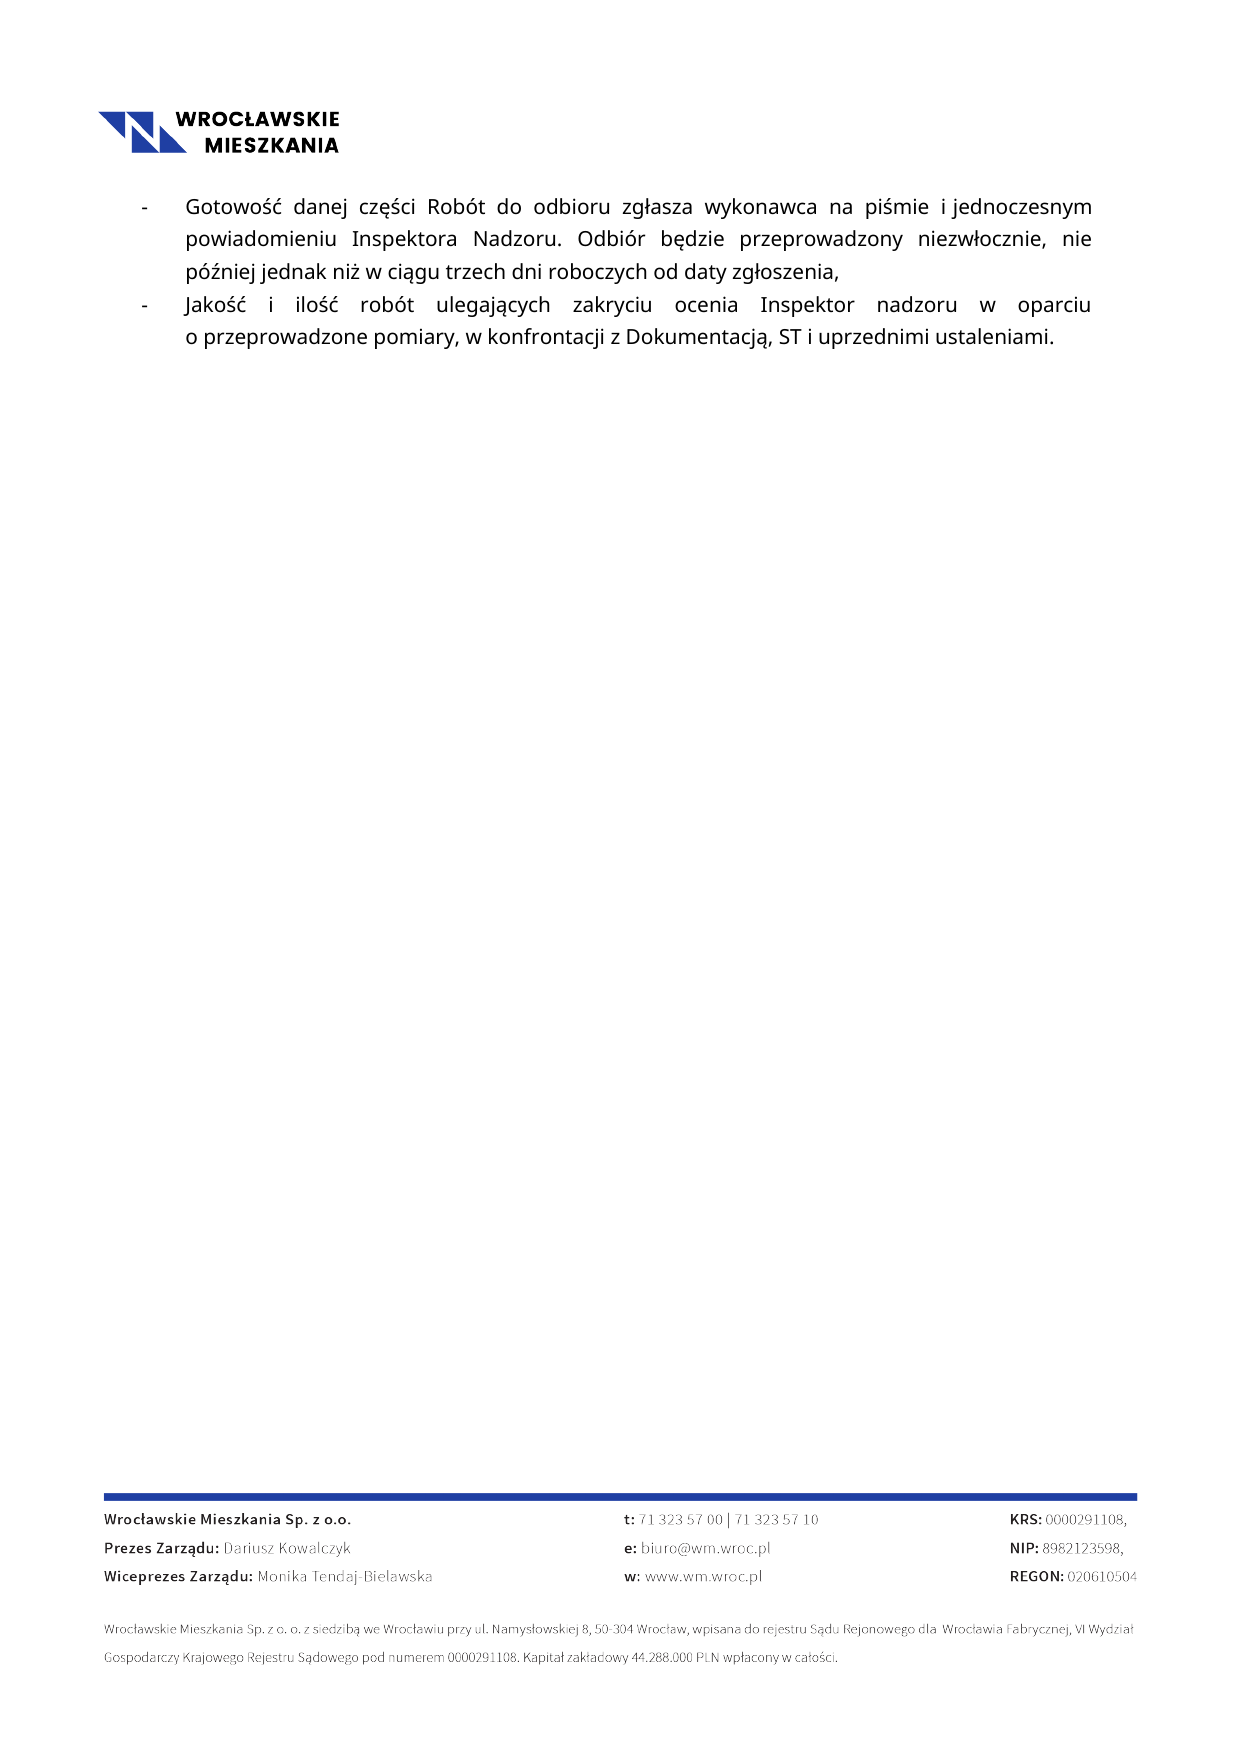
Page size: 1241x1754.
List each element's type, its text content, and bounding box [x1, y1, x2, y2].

picture [0, 12, 1241, 1753]
list Jakość i ilość robót ulegających zakryciu ocenia Inspektor nadzoru w oparciu o przeprowadzone pomiary, w konfrontacji z Dokumentacją, ST i uprzednimi ustaleniami. [148, 290, 1093, 351]
list Gotowość danej części Robót do odbioru zgłasza wykonawca na piśmie i jednoczesnym powiadomieniu Inspektora Nadzoru. Odbiór będzie przeprowadzony niezwłocznie, nie później jednak niż w ciągu trzech dni roboczych od daty zgłoszenia, [148, 192, 1093, 286]
